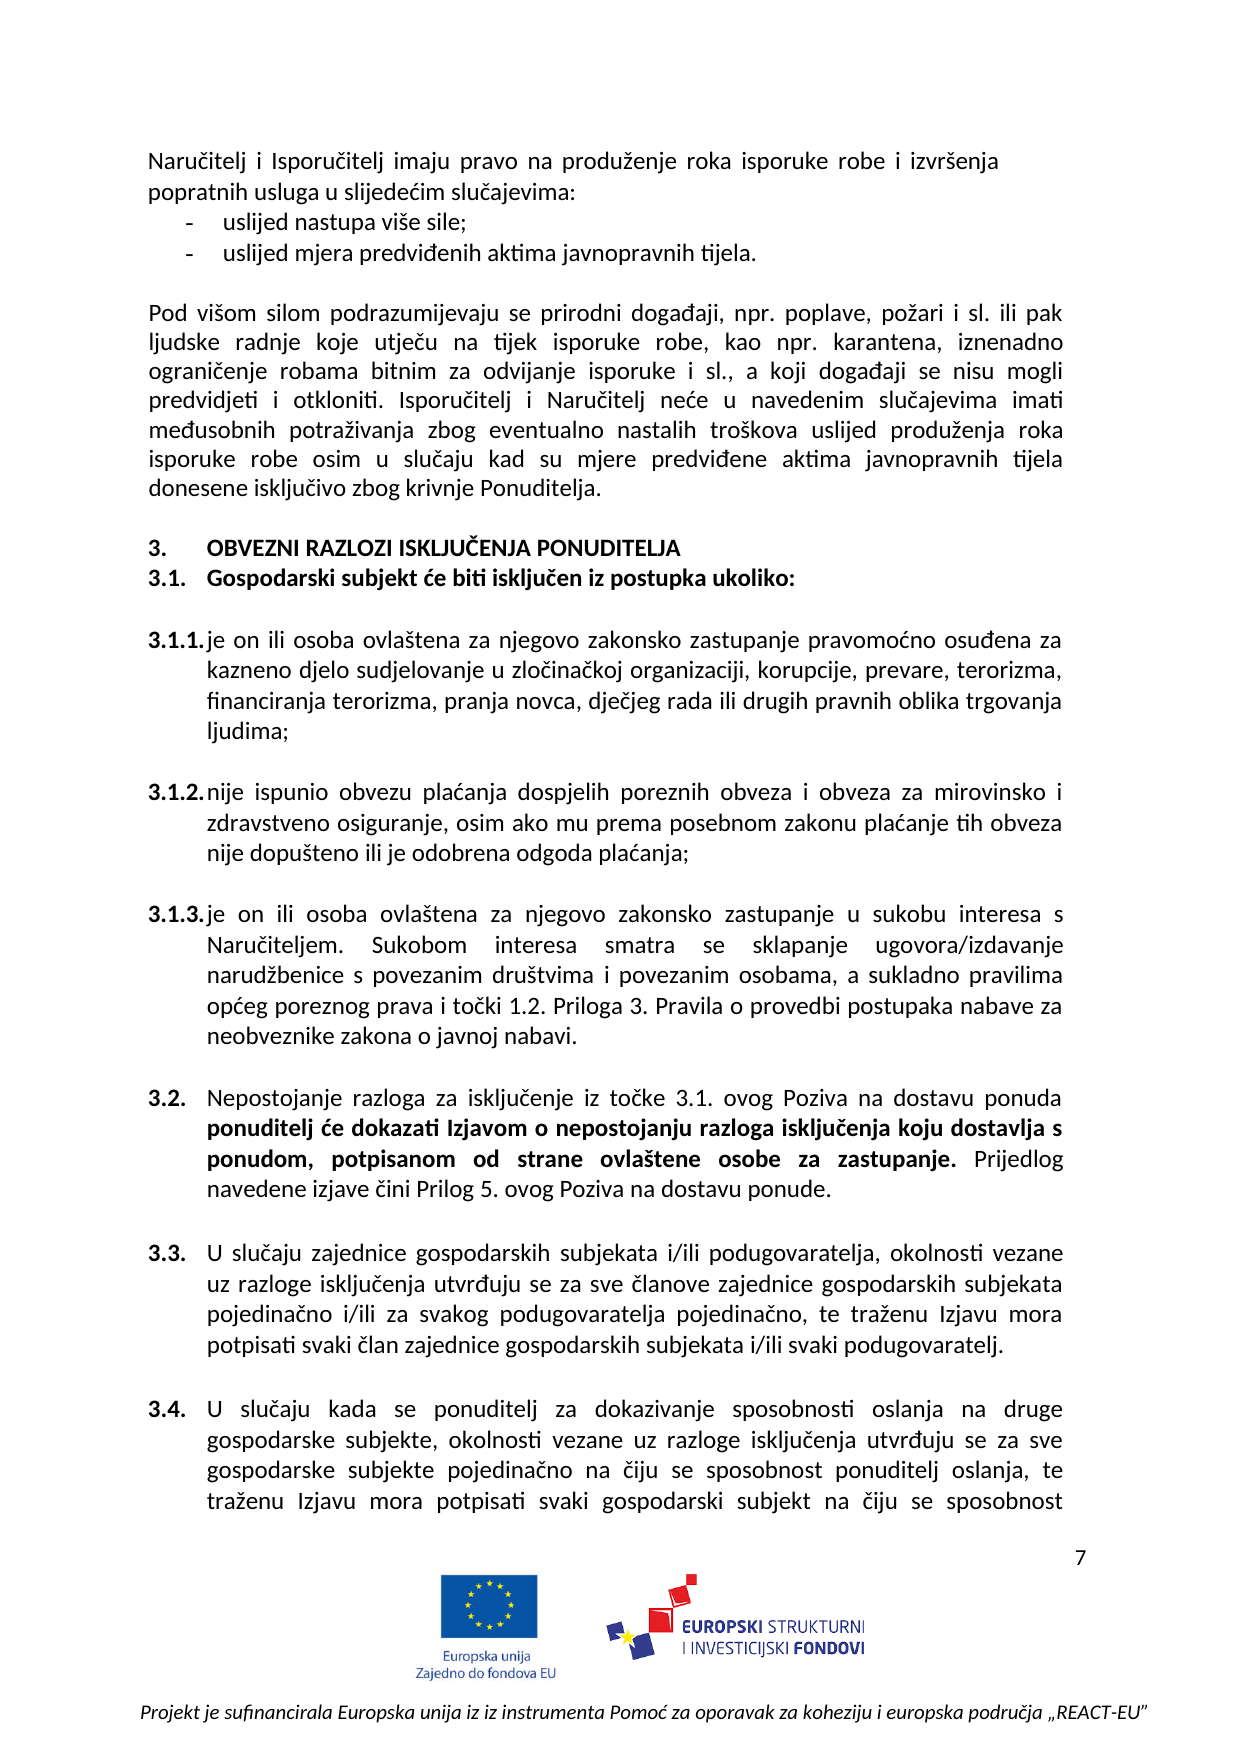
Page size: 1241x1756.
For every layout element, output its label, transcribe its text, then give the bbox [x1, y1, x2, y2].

list U slučaju zajednice gospodarskih subjekata i/ili podugovaratelja, okolnosti vezane uz razloge isključenja utvrđuju se za sve članove zajednice gospodarskih subjekata pojedinačno i/ili za svakog podugovaratelja pojedinačno, te traženu Izjavu mora potpisati svaki član zajednice gospodarskih subjekata i/ili svaki podugovaratelj. [148, 1238, 1064, 1360]
picture [606, 1574, 864, 1660]
subtitle OBVEZNI RAZLOZI ISKLJUČENJA PONUDITELJA [148, 532, 1086, 562]
subtitle Gospodarski subjekt će biti isključen iz postupka ukoliko: [148, 562, 1086, 593]
list je on ili osoba ovlaštena za njegovo zakonsko zastupanje u sukobu interesa s Naručiteljem. Sukobom interesa smatra se sklapanje ugovora/izdavanje narudžbenice s povezanim društvima i povezanim osobama, a sukladno pravilima općeg poreznog prava i točki 1.2. Priloga 3. Pravila o provedbi postupaka nabave za neobveznike zakona o javnoj nabavi. [148, 898, 1064, 1051]
list nije ispunio obvezu plaćanja dospjelih poreznih obveza i obveza za mirovinsko i zdravstveno osiguranje, osim ako mu prema posebnom zakonu plaćanje tih obveza nije dopušteno ili je odobrena odgoda plaćanja; [148, 776, 1064, 868]
list Nepostojanje razloga za isključenje iz točke 3.1. ovog Poziva na dostavu ponuda ponuditelj će dokazati Izjavom o nepostojanju razloga isključenja koju dostavlja s ponudom, potpisanom od strane ovlaštene osobe za zastupanje. Prijedlog navedene izjave čini Prilog 5. ovog Poziva na dostavu ponude. [148, 1082, 1064, 1204]
text Naručitelj i Isporučitelj imaju pravo na produženje roka isporuke robe i izvršenja popratnih usluga u slijedećim slučajevima: [148, 145, 1086, 206]
list uslijed nastupa više sile; [185, 206, 1086, 237]
list uslijed mjera predviđenih aktima javnopravnih tijela. [185, 237, 1086, 267]
picture [407, 1571, 566, 1683]
list je on ili osoba ovlaštena za njegovo zakonsko zastupanje pravomoćno osuđena za kazneno djelo sudjelovanje u zločinačkoj organizaciji, korupcije, prevare, terorizma, financiranja terorizma, pranja novca, dječjeg rada ili drugih pravnih oblika trgovanja ljudima; [148, 624, 1064, 746]
text Pod višom silom podrazumijevaju se prirodni događaji, npr. poplave, požari i sl. ili pak ljudske radnje koje utječu na tijek isporuke robe, kao npr. karantena, iznenadno ograničenje robama bitnim za odvijanje isporuke i sl., a koji događaji se nisu mogli predvidjeti i otkloniti. Isporučitelj i Naručitelj neće u navedenim slučajevima imati međusobnih potraživanja zbog eventualno nastalih troškova uslijed produženja roka isporuke robe osim u slučaju kad su mjere predviđene aktima javnopravnih tijela donesene isključivo zbog krivnje Ponuditelja. [148, 298, 1064, 503]
